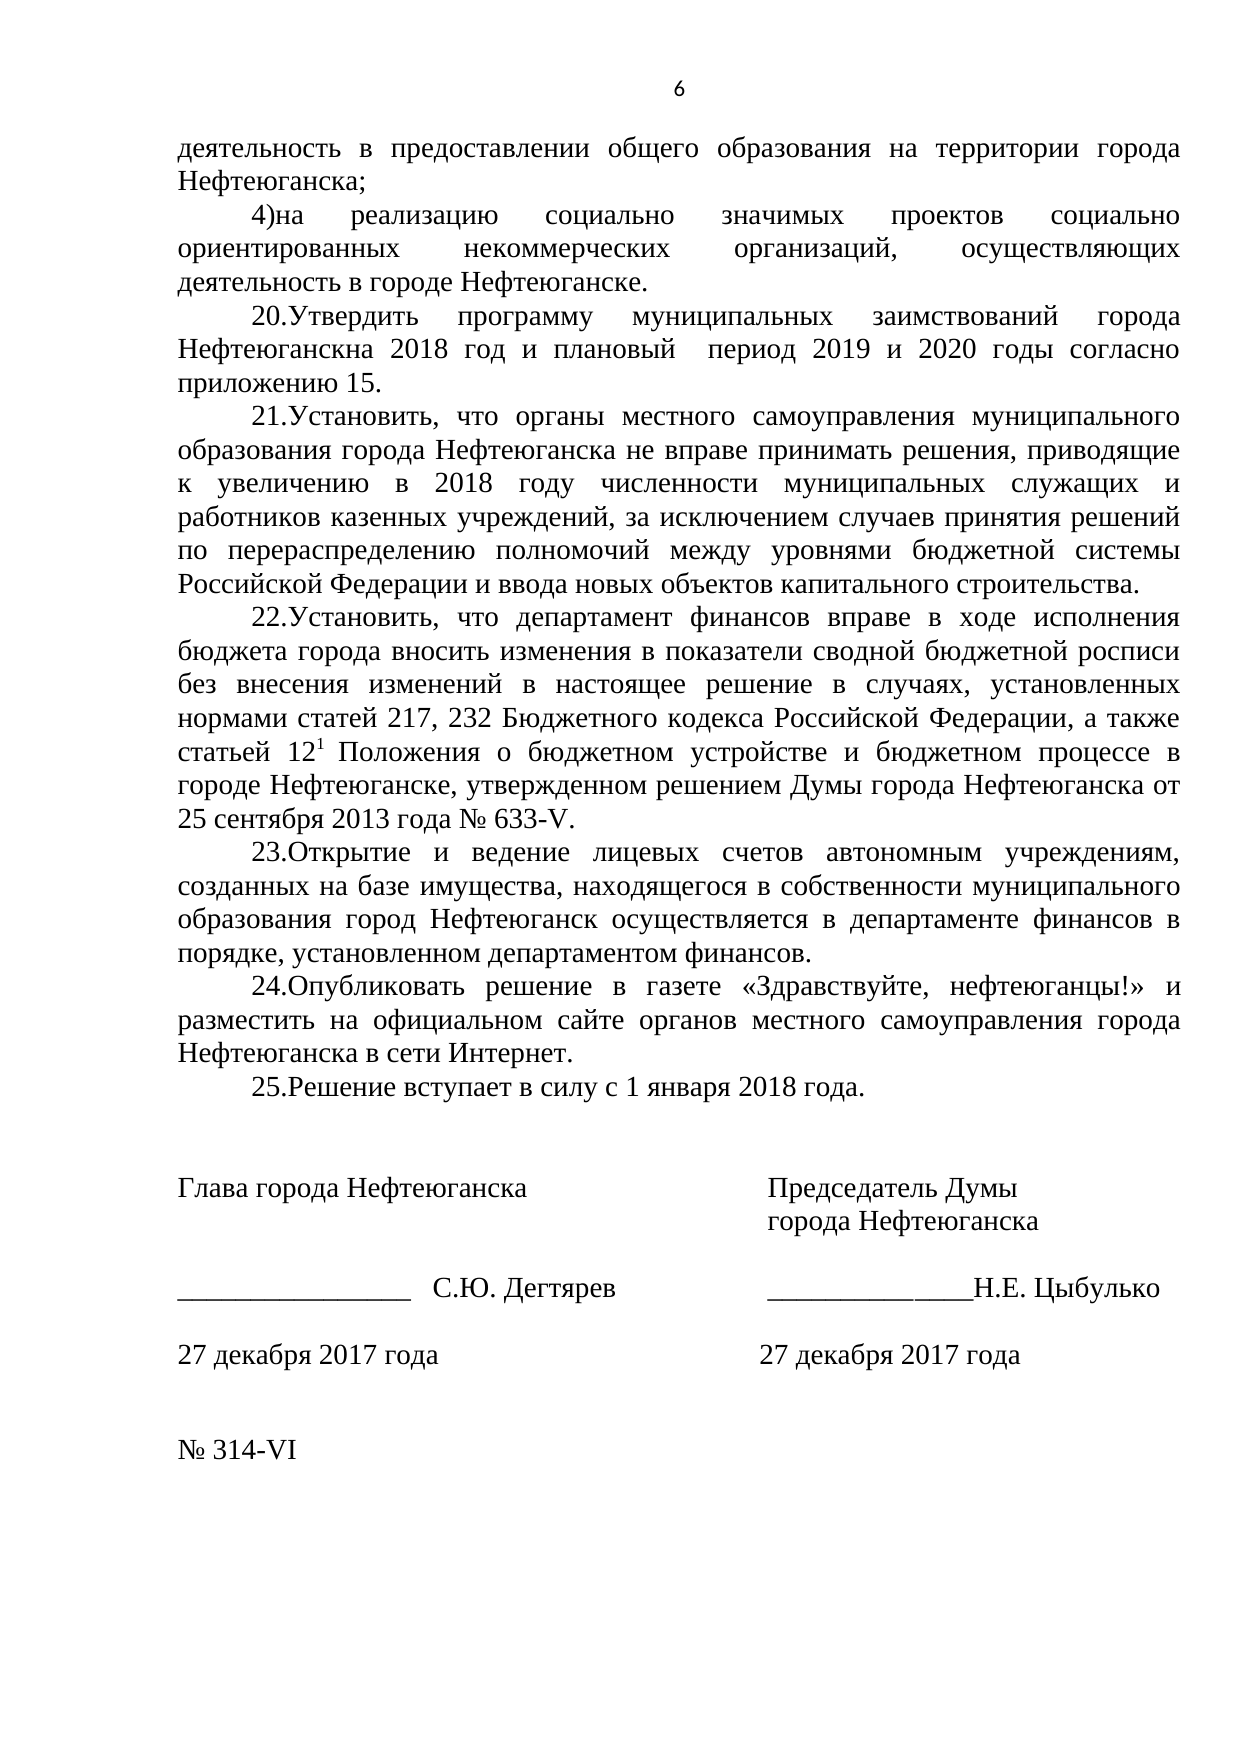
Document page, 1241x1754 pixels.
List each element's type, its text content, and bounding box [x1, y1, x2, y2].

text 21.Установить, что органы местного самоуправления муниципального образования города Нефтеюганска не вправе принимать решения, приводящие к увеличению в 2018 году численности муниципальных служащих и работников казенных учреждений, за исключением случаев принятия решений по перераспределению полномочий между уровнями бюджетной системы Российской Федерации и ввода новых объектов капитального строительства. [177, 398, 1181, 599]
text ________________ С.Ю. Дегтярев __________ ____Н.Е. Цыбулько [177, 1270, 1181, 1304]
text 25.Решение вступает в силу с 1 января 2018 года. [177, 1069, 1181, 1103]
text 27 декабря 2017 года 27 декабря 2017 года [177, 1337, 1181, 1371]
text 20.Утвердить программу муниципальных заимствований города Нефтеюганскна 2018 год и плановый период 2019 и 2020 годы согласно приложению 15. [177, 298, 1181, 398]
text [177, 130, 1181, 197]
text 22.Установить, что департамент финансов вправе в ходе исполнения бюджета города вносить изменения в показатели сводной бюджетной росписи без внесения изменений в настоящее решение в случаях, установленных нормами статей 217, 232 Бюджетного кодекса Российской Федерации, а также статьей 121 Положения о бюджетном устройстве и бюджетном процессе в городе Нефтеюганске, утвержденном решением Думы города Нефтеюганска от 25 сентября 2013 года № 633-V. [177, 599, 1181, 834]
text города Нефтеюганска [177, 1203, 1181, 1237]
text 4)на реализацию социально значимых проектов социально ориентированных некоммерческих организаций, осуществляющих деятельность в городе Нефтеюганске. [177, 197, 1181, 298]
text № 314-VI [177, 1432, 1181, 1466]
text 23.Открытие и ведение лицевых счетов автономным учреждениям, созданных на базе имущества, находящегося в собственности муниципального образования город Нефтеюганск осуществляется в департаменте финансов в порядке, установленном департаментом финансов. [177, 834, 1181, 968]
text Глава города Нефтеюганска Председатель Думы [177, 1170, 1181, 1203]
text 24.Опубликовать решение в газете «Здравствуйте, нефтеюганцы!» и разместить на официальном сайте органов местного самоуправления города Нефтеюганска в сети Интернет. [177, 968, 1181, 1069]
